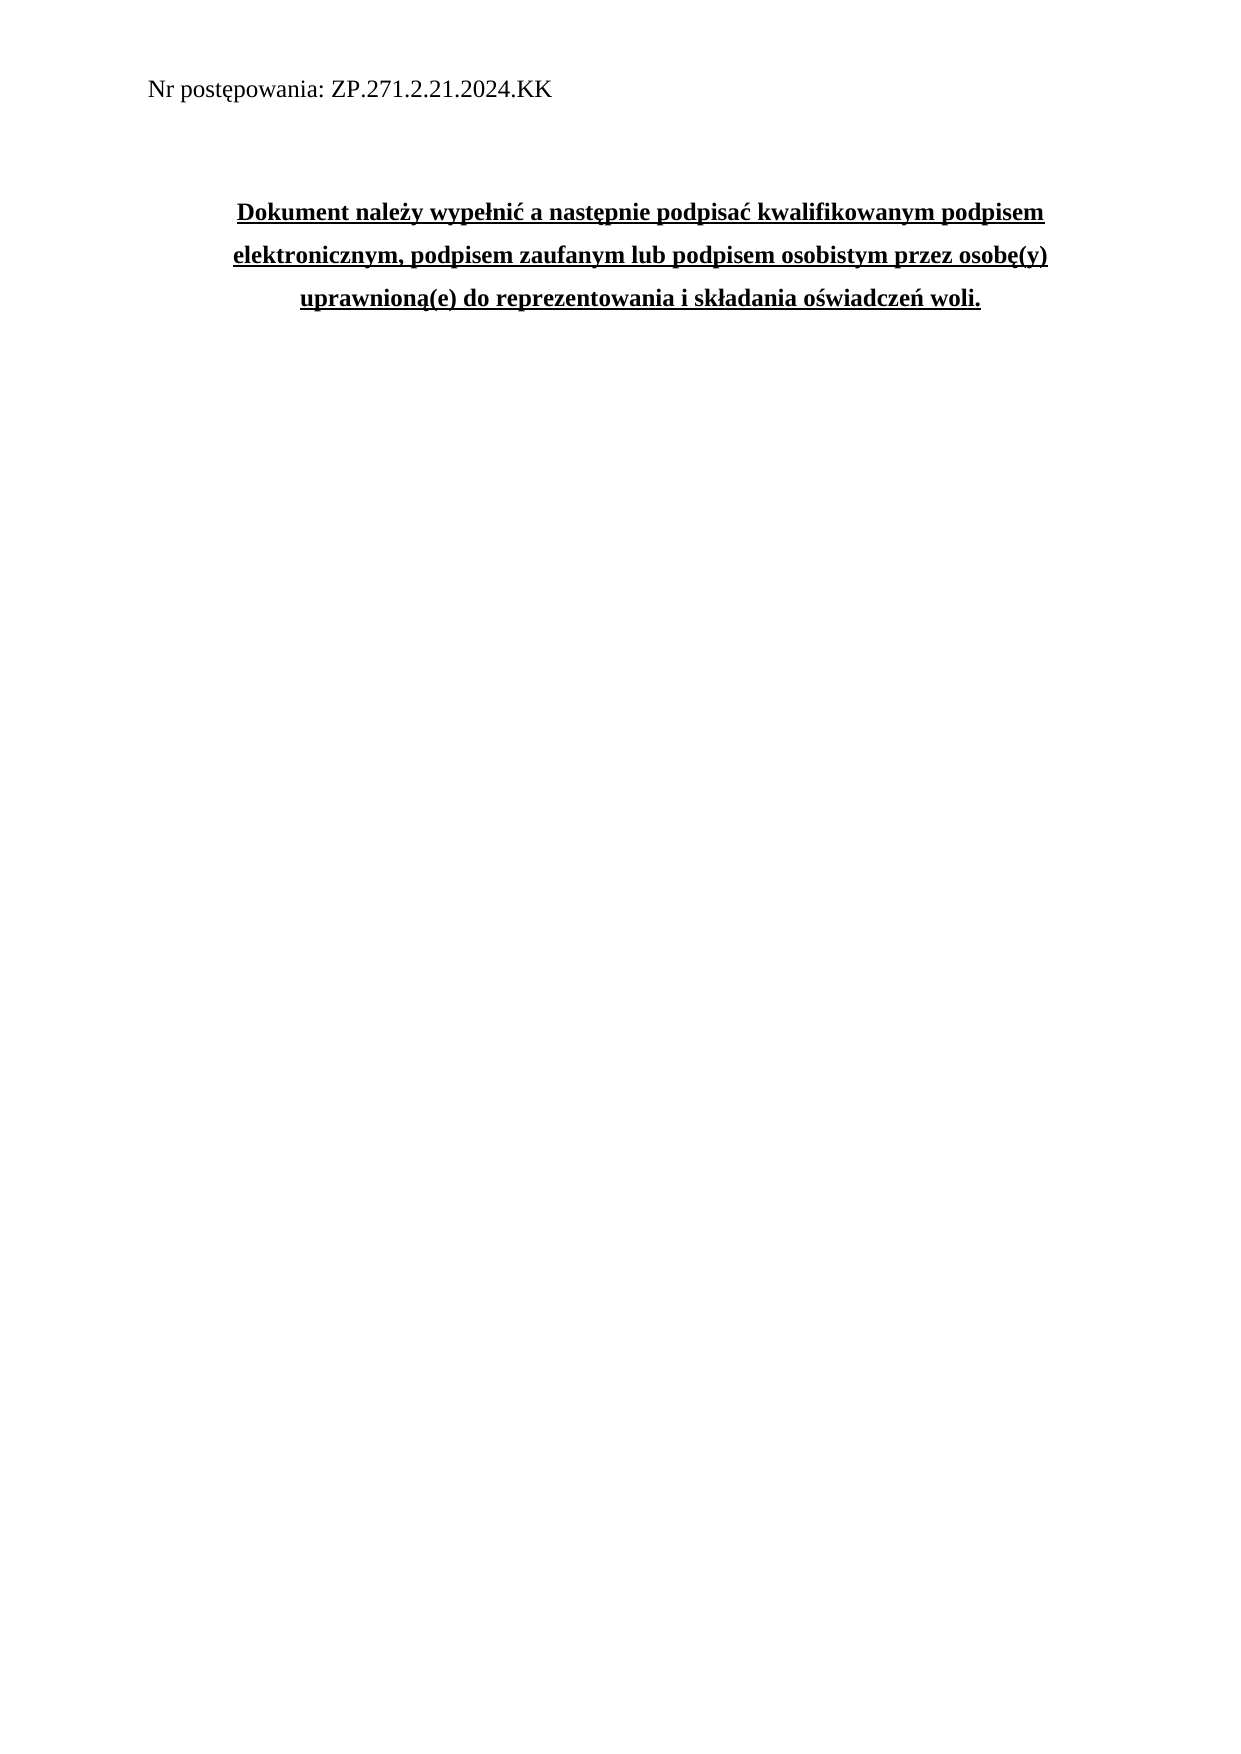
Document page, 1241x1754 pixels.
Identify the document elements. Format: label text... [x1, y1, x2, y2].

text Dokument należy wypełnić a następnie podpisać kwalifikowanym podpisem elektronicznym, podpisem zaufanym lub podpisem osobistym przez osobę(y) uprawnioną(e) do reprezentowania i składania oświadczeń woli. [188, 197, 1092, 312]
